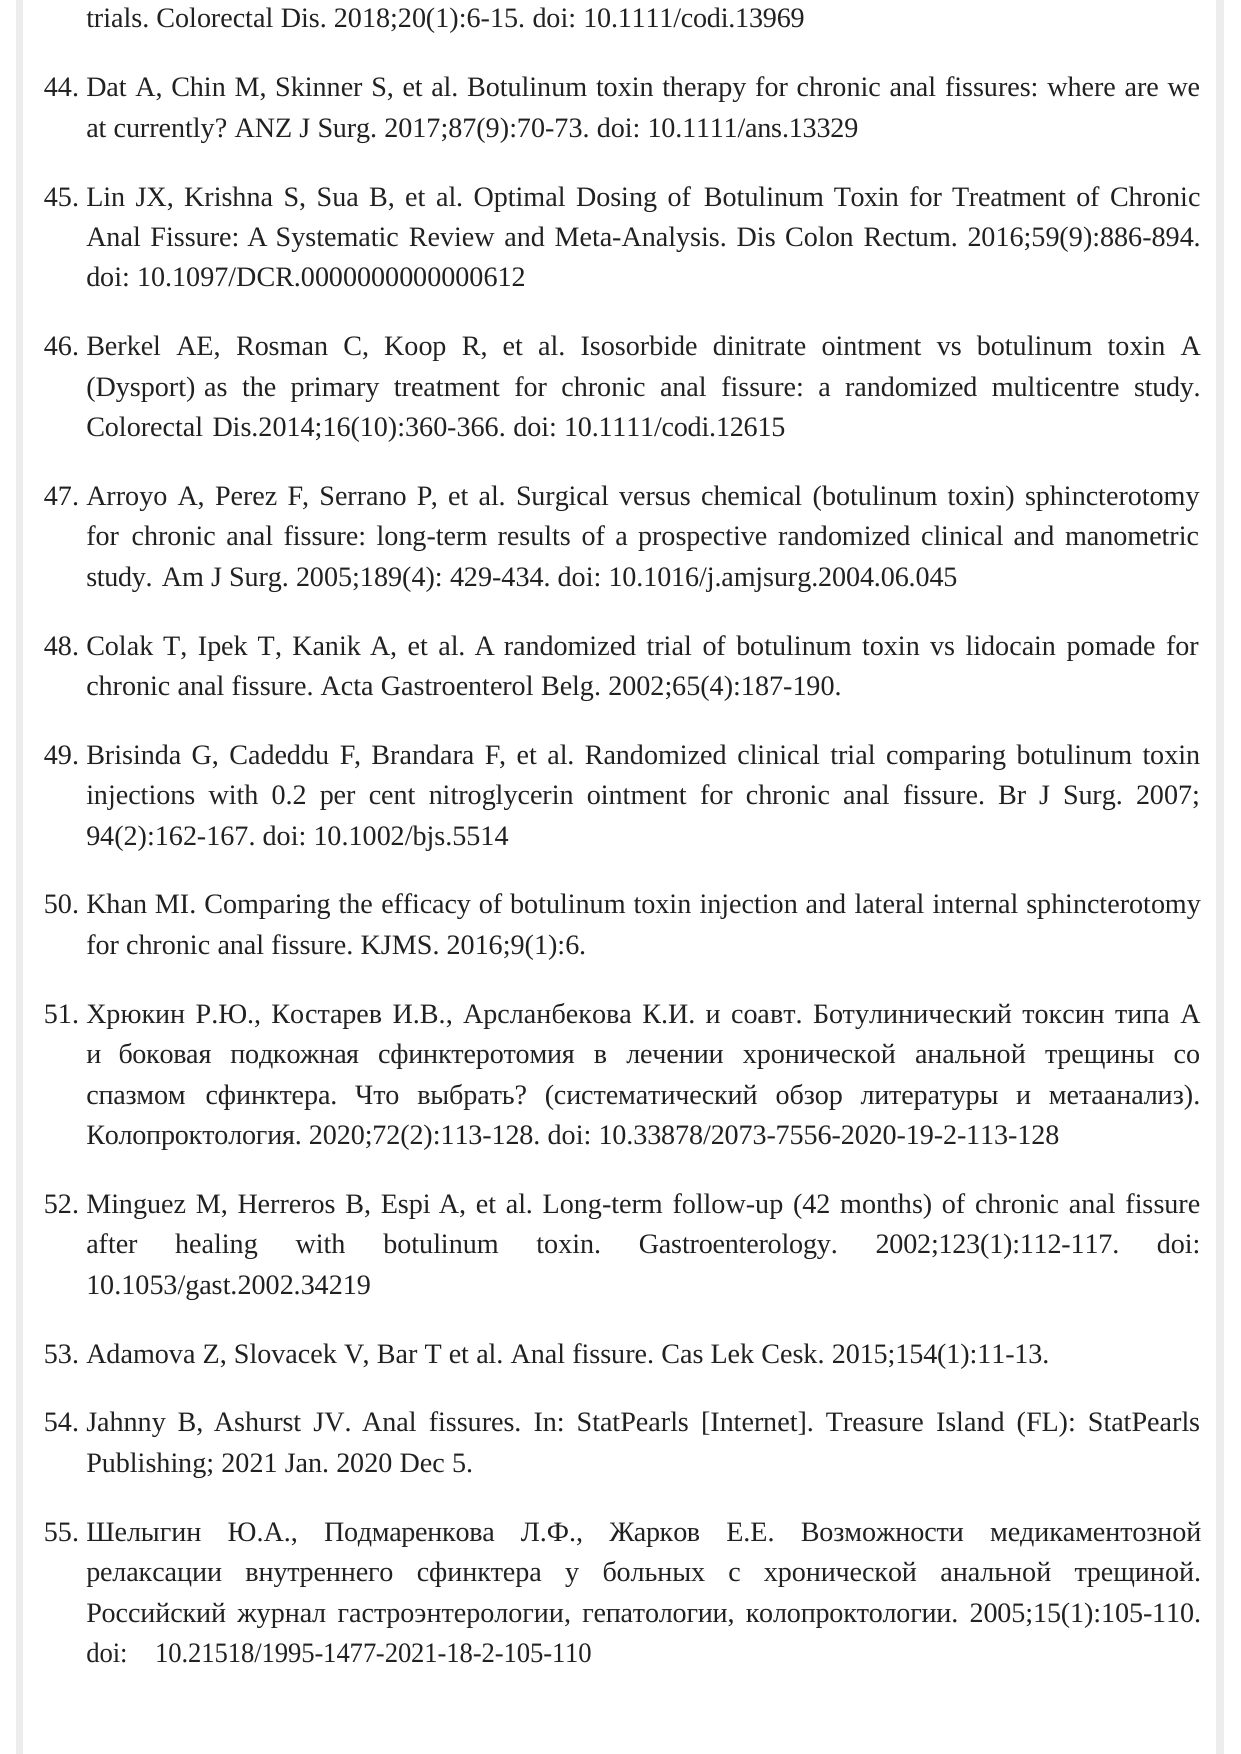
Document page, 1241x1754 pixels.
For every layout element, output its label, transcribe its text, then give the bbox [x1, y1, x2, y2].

list Arroyo A, Perez F, Serrano P, et al. Surgical versus chemical (botulinum toxin) sphincterotomy for chronic anal fissure: long-term results of a prospective randomized clinical and manometric study. Am J Surg. 2005;189(4): 429-434. doi: 10.1016/j.amjsurg.2004.06.045 [44, 479, 1200, 592]
list Khan MI. Comparing the efficacy of botulinum toxin injection and lateral internal sphincterotomy for chronic anal fissure. KJMS. 2016;9(1):6. [44, 888, 1201, 960]
list Minguez M, Herreros B, Espi A, et al. Long-term follow-up (42 months) of chronic anal fissure after healing with botulinum toxin. Gastroenterology. 2002;123(1):112-117. doi: 10.1053/gast.2002.34219 [44, 1187, 1201, 1300]
list Adamova Z, Slovacek V, Bar T et al. Anal fissure. Cas Lek Cesk. 2015;154(1):11-13. [44, 1337, 1236, 1369]
list Хрюкин Р.Ю., Костарев И.В., Арсланбекова К.И. и соавт. Ботулинический токсин типа А и боковая подкожная сфинктеротомия в лечении хронической анальной трещины со спазмом сфинктера. Что выбрать? (систематический обзор литературы и метаанализ). Колопроктология. 2020;72(2):113-128. doi: 10.33878/2073-7556-2020-19-2-113-128 [44, 997, 1201, 1151]
list Шелыгин Ю.А., Подмаренкова Л.Ф., Жарков Е.Е. Возможности медикаментозной релаксации внутреннего сфинктера у больных с хронической анальной трещиной. Российский журнал гастроэнтерологии, гепатологии, колопроктологии. 2005;15(1):105-110. doi: 10.21518/1995-1477-2021-18-2-105-110 [44, 1515, 1201, 1668]
list Dat A, Chin M, Skinner S, et al. Botulinum toxin therapy for chronic anal fissures: where are we at currently? ANZ J Surg. 2017;87(9):70-73. doi: 10.1111/ans.13329 [44, 70, 1201, 143]
list Berkel AE, Rosman C, Koop R, et al. Isosorbide dinitrate ointment vs botulinum toxin A (Dysport) as the primary treatment for chronic anal fissure: a randomized multicentre study. Colorectal Dis.2014;16(10):360-366. doi: 10.1111/codi.12615 [44, 329, 1201, 442]
list Brisinda G, Cadeddu F, Brandara F, et al. Randomized clinical trial comparing botulinum toxin injections with 0.2 per cent nitroglycerin ointment for chronic anal fissure. Br J Surg. 2007; 94(2):162-167. doi: 10.1002/bjs.5514 [44, 738, 1201, 851]
text trials. Colorectal Dis. 2018;20(1):6-15. doi: 10.1111/codi.13969 [86, 1, 1236, 34]
list Jahnny B, Ashurst JV. Anal fissures. In: StatPearls [Internet]. Treasure Island (FL): StatPearls Publishing; 2021 Jan. 2020 Dec 5. [44, 1406, 1201, 1478]
list Colak T, Ipek T, Kanik A, et al. A randomized trial of botulinum toxin vs lidocain pomade for chronic anal fissure. Acta Gastroenterol Belg. 2002;65(4):187-190. [44, 629, 1200, 701]
list Lin JX, Krishna S, Sua B, et al. Optimal Dosing of Botulinum Toxin for Treatment of Chronic Anal Fissure: A Systematic Review and Meta-Analysis. Dis Colon Rectum. 2016;59(9):886-894. doi: 10.1097/DCR.0000000000000612 [44, 179, 1201, 293]
